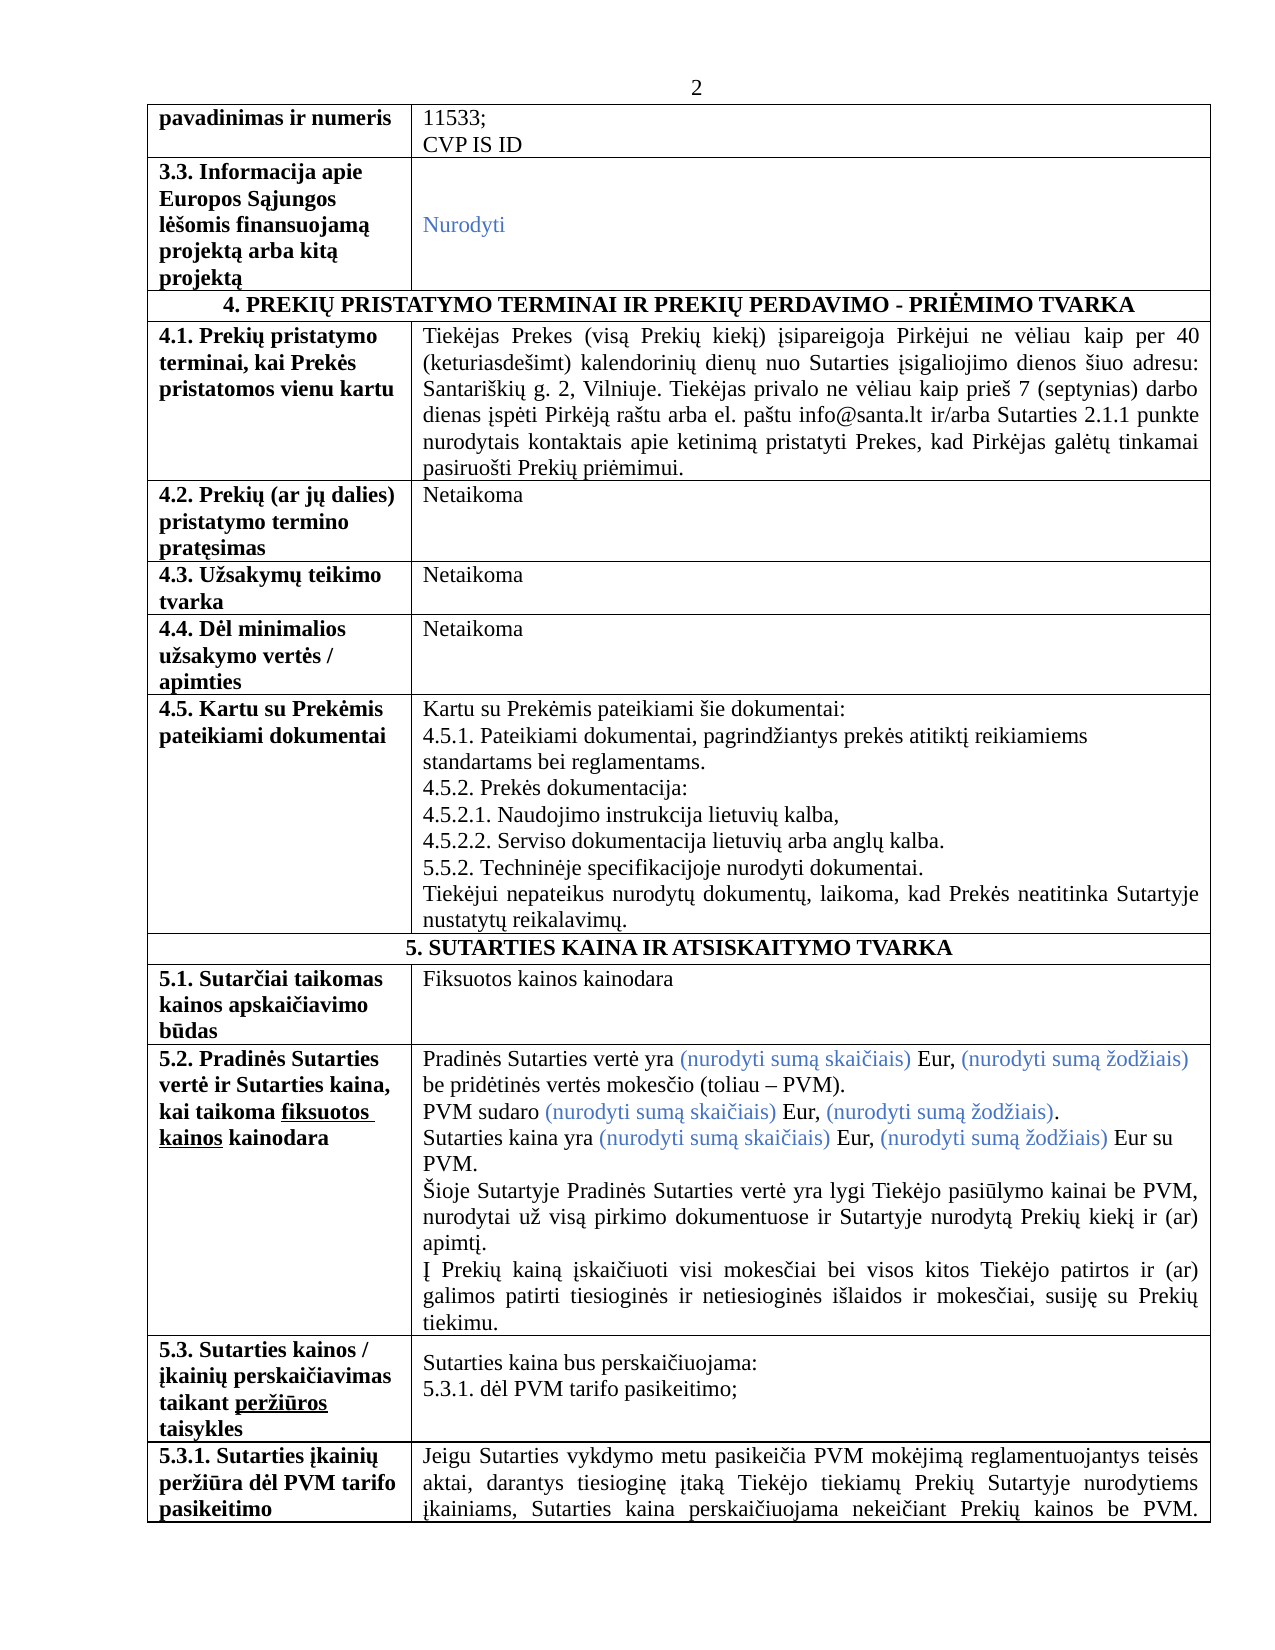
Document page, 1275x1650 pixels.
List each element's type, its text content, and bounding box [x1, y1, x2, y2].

table_cell Pradinės Sutarties vertė yra (nurodyti sumą skaičiais) Eur, (nurodyti sumą žodžiais) be pridėtinės vertės mokesčio (toliau – PVM). PVM sudaro (nurodyti sumą skaičiais) Eur, (nurodyti sumą žodžiais). Sutarties kaina yra (nurodyti sumą skaičiais) Eur, (nurodyti sumą žodžiais) Eur su PVM. Šioje Sutartyje Pradinės Sutarties vertė yra lygi Tiekėjo pasiūlymo kainai be PVM, nurodytai už visą pirkimo dokumentuose ir Sutartyje nurodytą Prekių kiekį ir (ar) apimtį. Į Prekių kainą įskaičiuoti visi mokesčiai bei visos kitos Tiekėjo patirtos ir (ar) galimos patirti tiesioginės ir netiesioginės išlaidos ir mokesčiai, susiję su Prekių tiekimu. [412, 1045, 1210, 1335]
table_cell Fiksuotos kainos kainodara [412, 965, 1210, 1044]
table_cell 3.3. Informacija apie Europos Sąjungos lėšomis finansuojamą projektą arba kitą projektą [148, 158, 411, 290]
table_cell Nurodyti [412, 158, 1210, 290]
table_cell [412, 105, 1210, 157]
table_cell Tiekėjas Prekes (visą Prekių kiekį) įsipareigoja Pirkėjui ne vėliau kaip per 40 (keturiasdešimt) kalendorinių dienų nuo Sutarties įsigaliojimo dienos šiuo adresu: Santariškių g. 2, Vilniuje. Tiekėjas privalo ne vėliau kaip prieš 7 (septynias) darbo dienas įspėti Pirkėją raštu arba el. paštu info@santa.lt ir/arba Sutarties 2.1.1 punkte nurodytais kontaktais apie ketinimą pristatyti Prekes, kad Pirkėjas galėtų tinkamai pasiruošti Prekių priėmimui. [412, 322, 1210, 480]
table_cell 5.1. Sutarčiai taikomas kainos apskaičiavimo būdas [148, 965, 411, 1044]
table_cell Netaikoma [412, 615, 1210, 694]
table_cell Netaikoma [412, 562, 1210, 614]
table_cell 4.1. Prekių pristatymo terminai, kai Prekės pristatomos vienu kartu [148, 322, 411, 480]
table_cell Netaikoma [412, 481, 1210, 561]
table_cell 5.3. Sutarties kainos / įkainių perskaičiavimas taikant peržiūros taisykles [148, 1336, 411, 1441]
table_cell Sutarties kaina bus perskaičiuojama: 5.3.1. dėl PVM tarifo pasikeitimo; [412, 1336, 1210, 1441]
table_cell 4.5. Kartu su Prekėmis pateikiami dokumentai [148, 695, 411, 933]
table_cell Kartu su Prekėmis pateikiami šie dokumentai: 4.5.1. Pateikiami dokumentai, pagrindžiantys prekės atitiktį reikiamiems standartams bei reglamentams. 4.5.2. Prekės dokumentacija: 4.5.2.1. Naudojimo instrukcija lietuvių kalba, 4.5.2.2. Serviso dokumentacija lietuvių arba anglų kalba. 5.5.2. Techninėje specifikacijoje nurodyti dokumentai. Tiekėjui nepateikus nurodytų dokumentų, laikoma, kad Prekės neatitinka Sutartyje nustatytų reikalavimų. [412, 695, 1210, 933]
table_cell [148, 1443, 411, 1521]
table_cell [148, 105, 411, 157]
table_cell 4. PREKIŲ PRISTATYMO TERMINAI IR PREKIŲ PERDAVIMO - PRIĖMIMO TVARKA [148, 291, 1210, 321]
table_cell 4.2. Prekių (ar jų dalies) pristatymo termino pratęsimas [148, 481, 411, 561]
table_cell 4.4. Dėl minimalios užsakymo vertės / apimties [148, 615, 411, 694]
table_cell 5.2. Pradinės Sutarties vertė ir Sutarties kaina, kai taikoma fiksuotos kainos kainodara [148, 1045, 411, 1335]
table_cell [412, 1443, 1210, 1521]
table_cell 4.3. Užsakymų teikimo tvarka [148, 562, 411, 614]
table_cell 5. SUTARTIES KAINA IR ATSISKAITYMO TVARKA [148, 934, 1210, 964]
